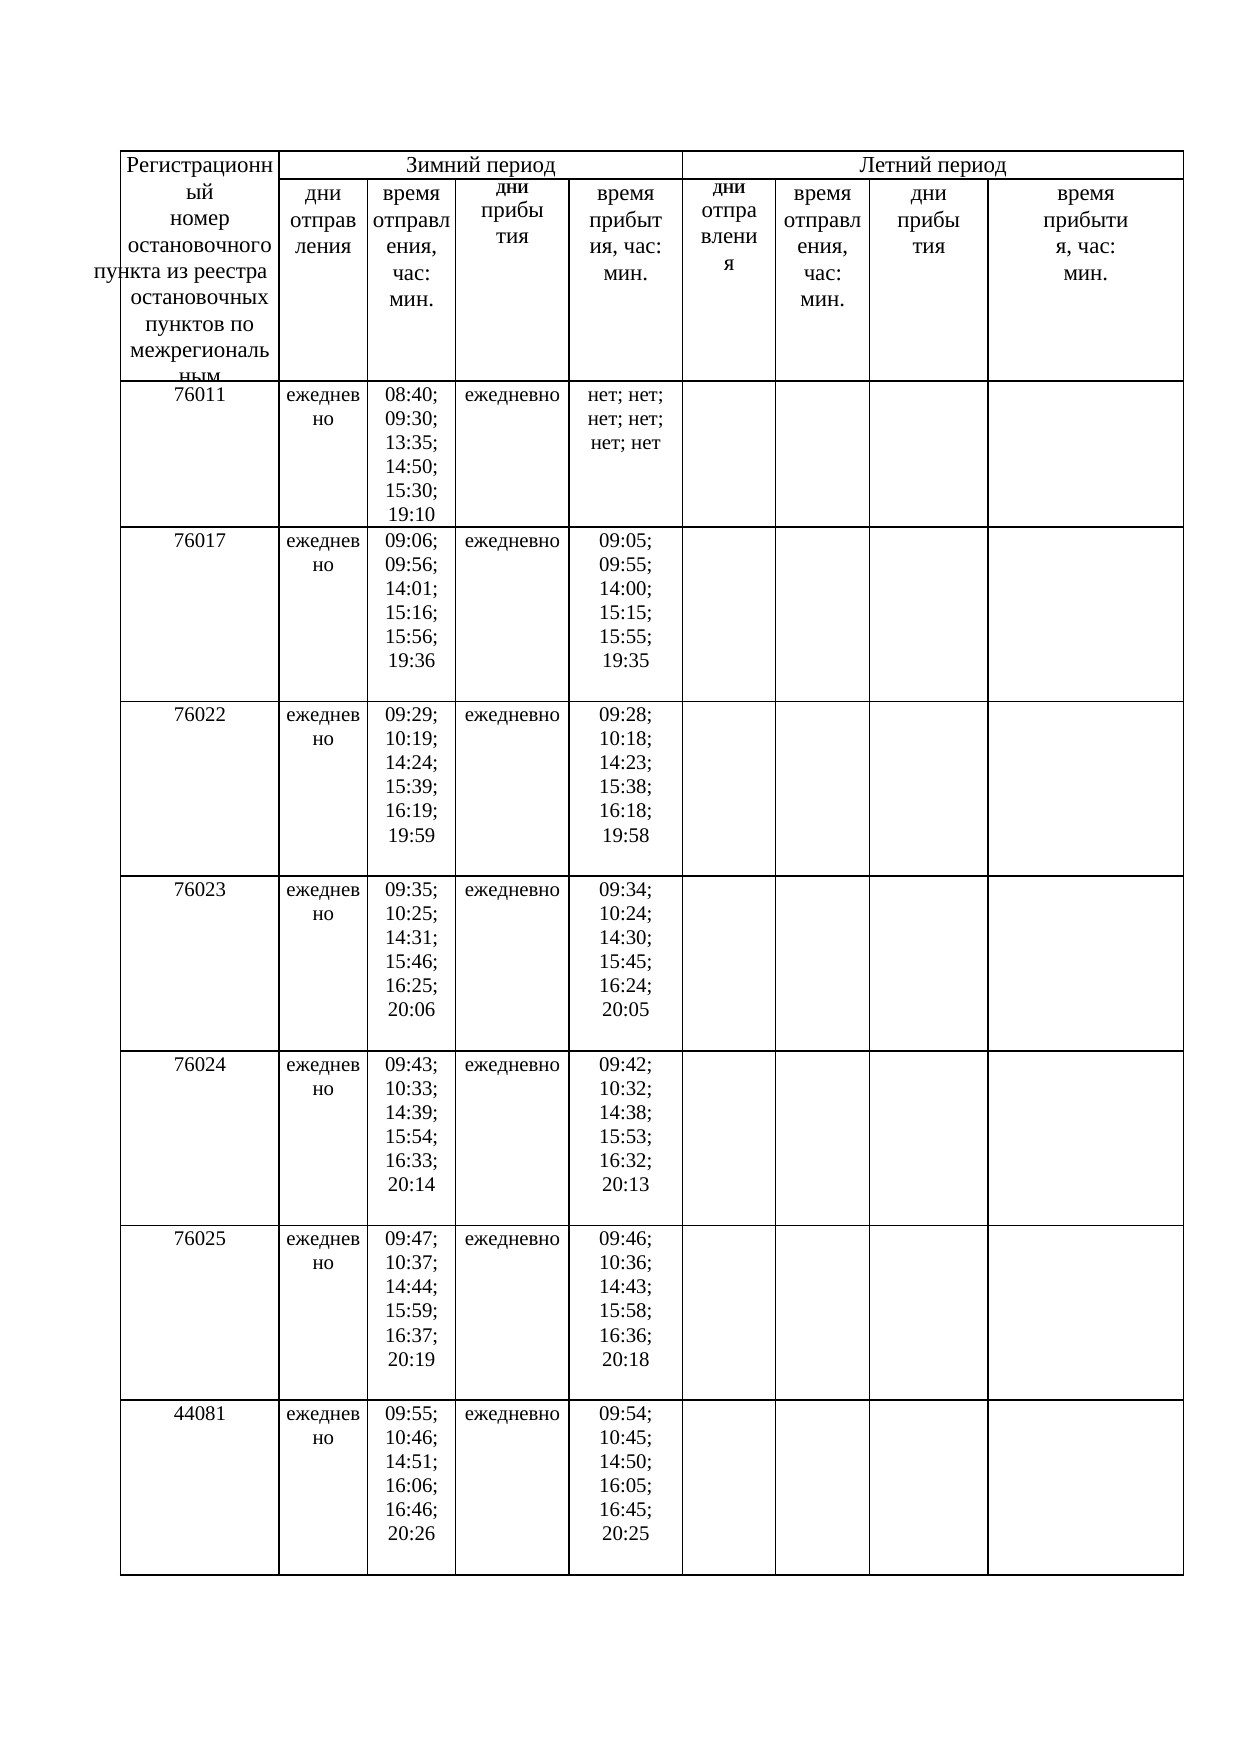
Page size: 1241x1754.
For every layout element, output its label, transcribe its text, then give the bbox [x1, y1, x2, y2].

table_cell 09:43; 10:33; 14:39; 15:54; 16:33; 20:14 [368, 1052, 455, 1225]
table_cell [870, 877, 987, 1050]
table_cell [989, 382, 1183, 526]
table_cell [683, 1226, 775, 1399]
table_cell [776, 528, 869, 701]
table_cell ежедневно [280, 877, 367, 1050]
table_cell [776, 702, 869, 875]
table_cell 09:28; 10:18; 14:23; 15:38; 16:18; 19:58 [570, 702, 682, 875]
table_cell [683, 1401, 775, 1574]
table_cell 76022 [121, 702, 278, 875]
table_cell [683, 382, 775, 526]
table_cell [683, 528, 775, 701]
table_cell 09:05; 09:55; 14:00; 15:15; 15:55; 19:35 [570, 528, 682, 701]
table_cell время прибыт ия, час: мин. [570, 180, 682, 380]
table_cell ДНИ прибы тия [456, 180, 568, 380]
table_cell 76024 [121, 1052, 278, 1225]
table_cell ежедневно [280, 1401, 367, 1574]
table_cell время прибыти я, час: мин. [989, 180, 1183, 380]
table_cell ежедневно [456, 1401, 568, 1574]
table_cell [870, 1401, 987, 1574]
table_cell 09:47; 10:37; 14:44; 15:59; 16:37; 20:19 [368, 1226, 455, 1399]
table_cell ежедневно [280, 1226, 367, 1399]
table_cell [870, 382, 987, 526]
table_cell 09:35; 10:25; 14:31; 15:46; 16:25; 20:06 [368, 877, 455, 1050]
table_cell 09:06; 09:56; 14:01; 15:16; 15:56; 19:36 [368, 528, 455, 701]
table_cell дни прибы тия [870, 180, 987, 380]
table_cell [870, 1052, 987, 1225]
table_cell [776, 877, 869, 1050]
table_cell нет; нет; нет; нет; нет; нет [570, 382, 682, 526]
table_cell 76023 [121, 877, 278, 1050]
table_cell [870, 1226, 987, 1399]
table_cell ежедневно [456, 528, 568, 701]
table_cell 44081 [121, 1401, 278, 1574]
table_cell ежедневно [456, 382, 568, 526]
table_cell [776, 1401, 869, 1574]
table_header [121, 152, 278, 380]
table_cell 09:34; 10:24; 14:30; 15:45; 16:24; 20:05 [570, 877, 682, 1050]
table_header Зимний период [280, 152, 682, 178]
table_cell дни отправ ления [280, 180, 367, 380]
table_cell ежедневно [456, 702, 568, 875]
table_cell [870, 702, 987, 875]
table_cell [683, 877, 775, 1050]
table_cell [683, 702, 775, 875]
table_cell 76025 [121, 1226, 278, 1399]
table_cell 09:54; 10:45; 14:50; 16:05; 16:45; 20:25 [570, 1401, 682, 1574]
table_cell [989, 877, 1183, 1050]
table_cell 76017 [121, 528, 278, 701]
table_cell [870, 528, 987, 701]
table_cell время отправл ения, час: мин. [776, 180, 869, 380]
table_cell ежедневно [456, 877, 568, 1050]
table_cell [989, 1226, 1183, 1399]
table_cell [989, 528, 1183, 701]
table_cell 09:42; 10:32; 14:38; 15:53; 16:32; 20:13 [570, 1052, 682, 1225]
table_cell ежедневно [280, 1052, 367, 1225]
table_cell время отправл ения, час: мин. [368, 180, 455, 380]
table_cell ежедневно [280, 702, 367, 875]
table_cell [776, 1226, 869, 1399]
table_cell 09:46; 10:36; 14:43; 15:58; 16:36; 20:18 [570, 1226, 682, 1399]
table_cell 76011 [121, 382, 278, 526]
table_cell [989, 1052, 1183, 1225]
table_cell ежедневно [456, 1226, 568, 1399]
table_cell [683, 1052, 775, 1225]
table_cell [776, 1052, 869, 1225]
table_cell ежедневно [280, 382, 367, 526]
table_cell 09:29; 10:19; 14:24; 15:39; 16:19; 19:59 [368, 702, 455, 875]
table_cell [776, 382, 869, 526]
table_cell ДНИ отпра влени я [683, 180, 775, 380]
table_cell ежедневно [280, 528, 367, 701]
table_cell 09:55; 10:46; 14:51; 16:06; 16:46; 20:26 [368, 1401, 455, 1574]
table_cell [989, 702, 1183, 875]
table_cell [989, 1401, 1183, 1574]
table_header Летний период [683, 152, 1183, 178]
table_cell 08:40; 09:30; 13:35; 14:50; 15:30; 19:10 [368, 382, 455, 526]
table_cell ежедневно [456, 1052, 568, 1225]
